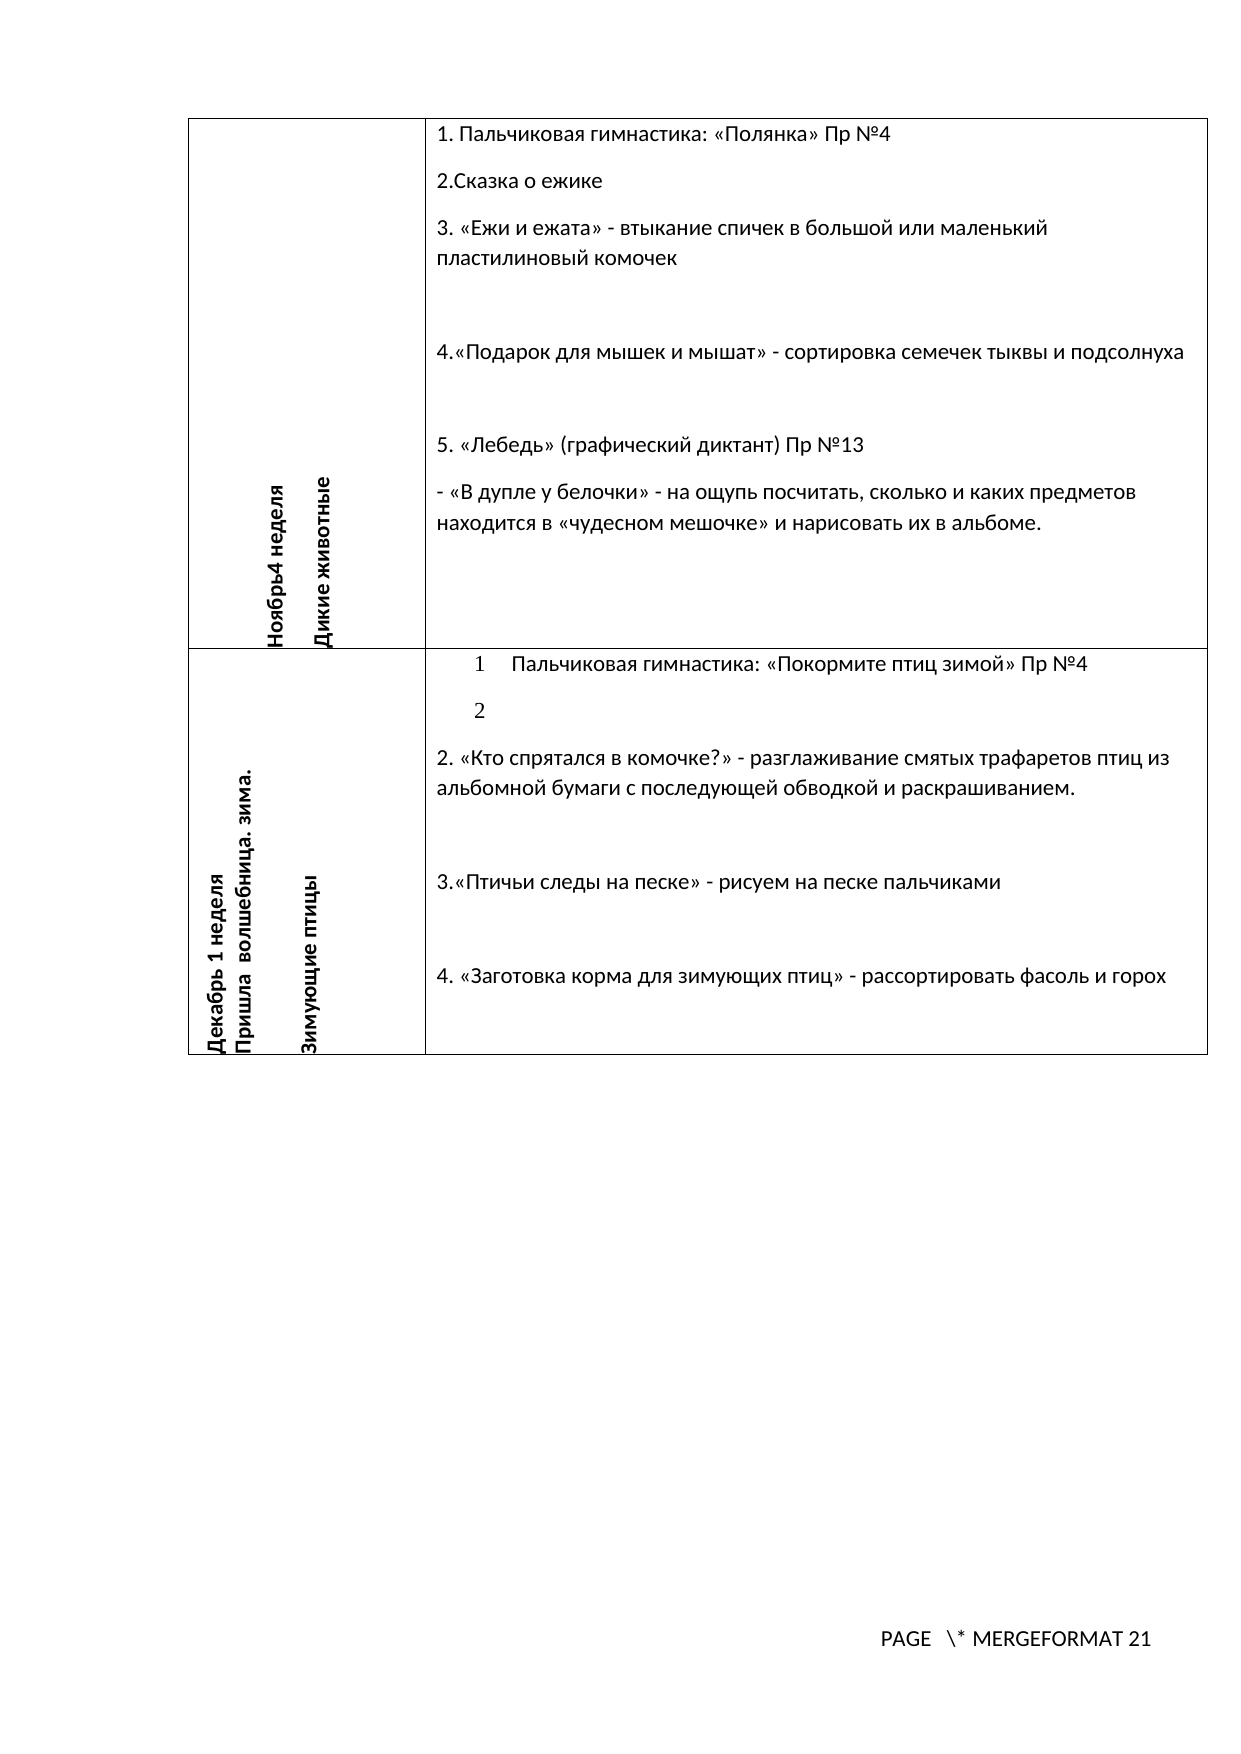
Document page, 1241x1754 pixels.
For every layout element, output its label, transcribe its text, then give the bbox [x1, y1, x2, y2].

table_cell Декабрь 1 неделя Пришла волшебница. зима. Зимующие птицы [189, 649, 425, 1054]
table_cell Ноябрь4 неделя Дикие животные [189, 119, 425, 648]
table_cell 1. Пальчиковая гимнастика: «Полянка» Пр №4 2.Сказка о ежике 3. «Ежи и ежата» - втыкание спичек в большой или маленький пластилиновый комочек 4.«Подарок для мышек и мышат» - сортировка семечек тыквы и подсолнуха 5. «Лебедь» (графический диктант) Пр №13 - «В дупле у белочки» - на ощупь посчитать, сколько и каких предметов находится в «чудесном мешочке» и нарисовать их в альбоме. [426, 119, 1207, 648]
table_cell Пальчиковая гимнастика: «Покормите птиц зимой» Пр №4 2. «Кто спрятался в комочке?» - разглаживание смятых трафаретов птиц из альбомной бумаги с последующей обводкой и раскрашиванием. 3.«Птичьи следы на песке» - рисуем на песке пальчиками 4. «Заготовка корма для зимующих птиц» - рассортировать фасоль и горох [426, 649, 1207, 1054]
